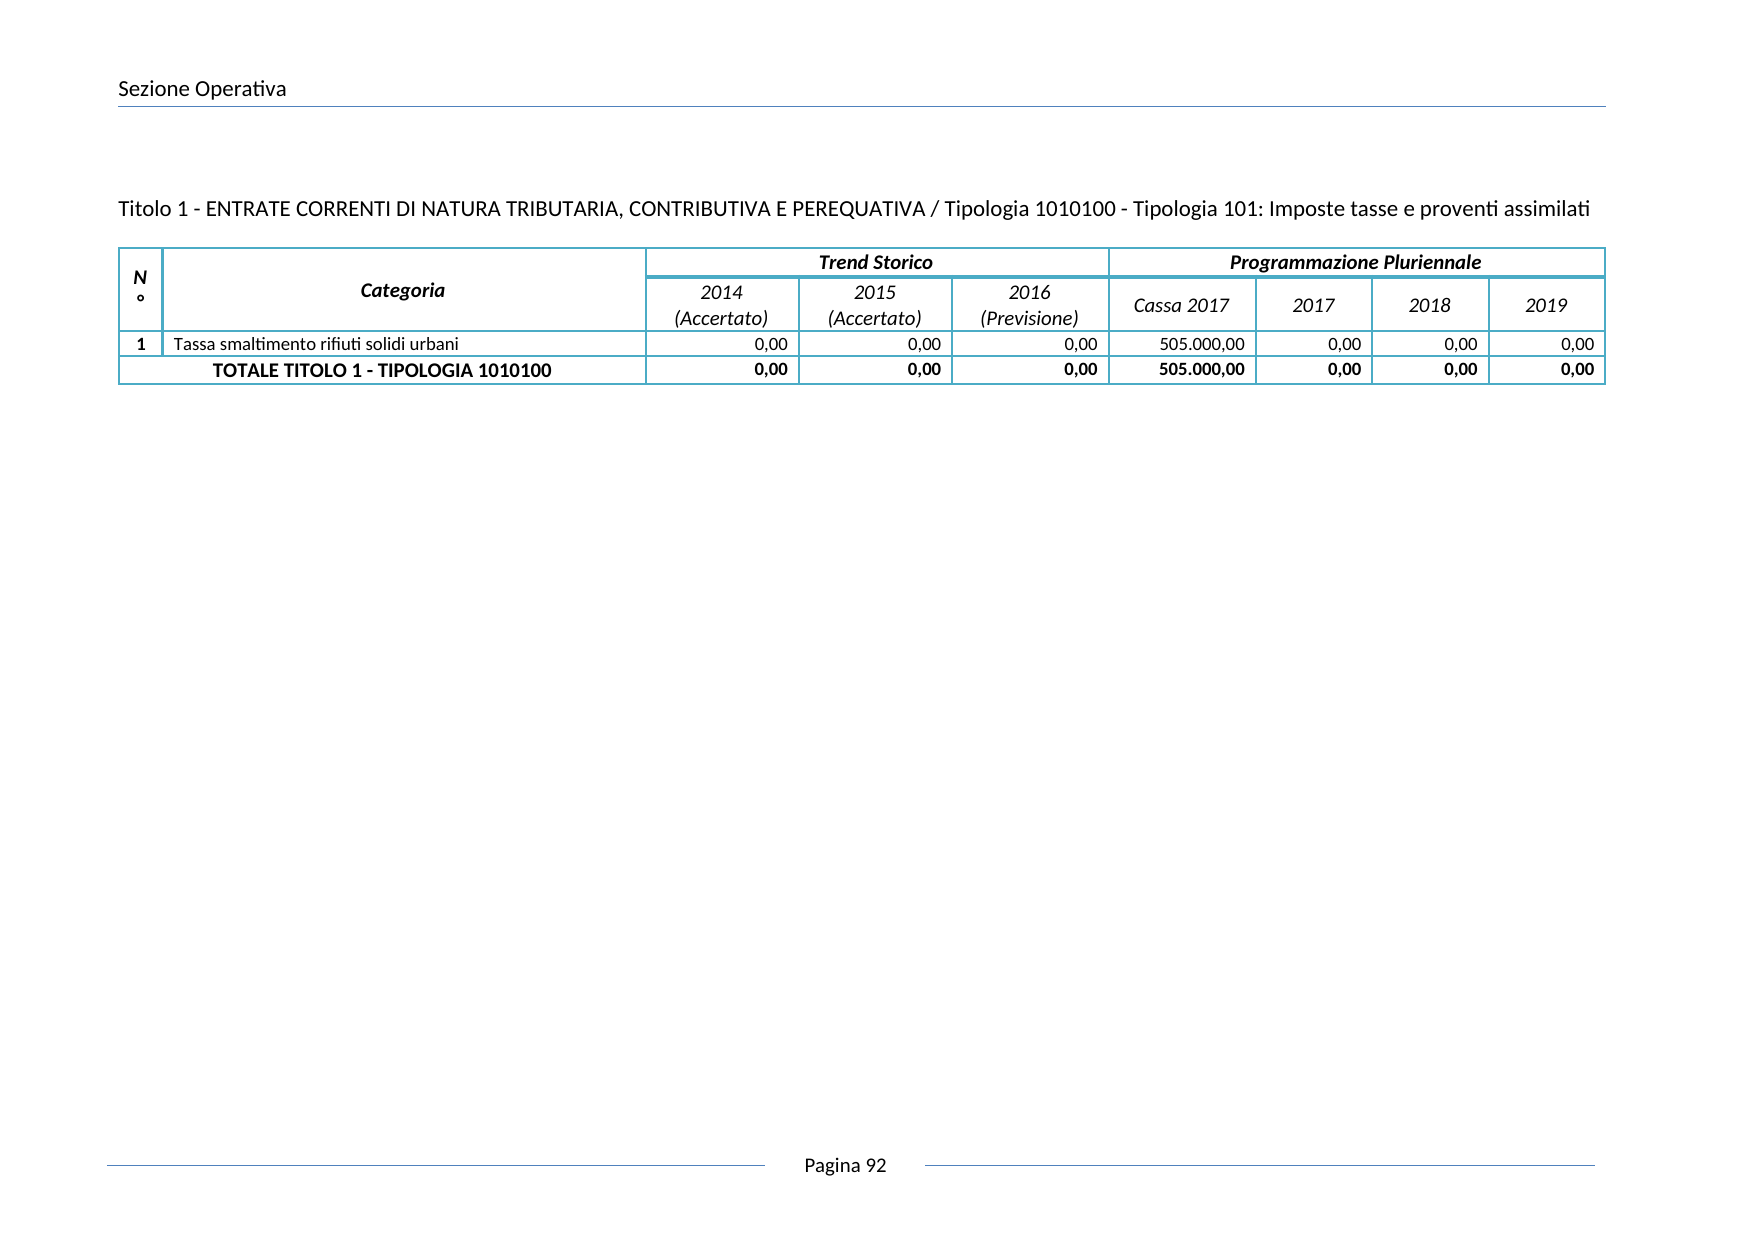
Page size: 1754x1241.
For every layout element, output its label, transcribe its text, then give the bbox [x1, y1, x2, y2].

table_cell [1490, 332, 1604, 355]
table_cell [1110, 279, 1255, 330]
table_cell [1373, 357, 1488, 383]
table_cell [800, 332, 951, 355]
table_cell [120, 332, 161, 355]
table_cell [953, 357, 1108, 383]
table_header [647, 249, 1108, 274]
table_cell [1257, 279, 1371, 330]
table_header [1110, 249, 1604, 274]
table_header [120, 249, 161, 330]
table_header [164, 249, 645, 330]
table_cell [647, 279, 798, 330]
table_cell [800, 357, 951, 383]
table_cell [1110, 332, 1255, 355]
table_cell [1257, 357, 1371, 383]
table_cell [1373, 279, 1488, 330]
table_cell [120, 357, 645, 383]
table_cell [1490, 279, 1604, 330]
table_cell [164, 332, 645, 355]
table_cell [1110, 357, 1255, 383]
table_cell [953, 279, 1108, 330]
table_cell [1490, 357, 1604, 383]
text Titolo 1 - ENTRATE CORRENTI DI NATURA TRIBUTARIA, CONTRIBUTIVA E PEREQUATIVA / Tipologia 1010100 - Tipologia 101: Imposte tasse e proventi assimilati [118, 194, 1606, 222]
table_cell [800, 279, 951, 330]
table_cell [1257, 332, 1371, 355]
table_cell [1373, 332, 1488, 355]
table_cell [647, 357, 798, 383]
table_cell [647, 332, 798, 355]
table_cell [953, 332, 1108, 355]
